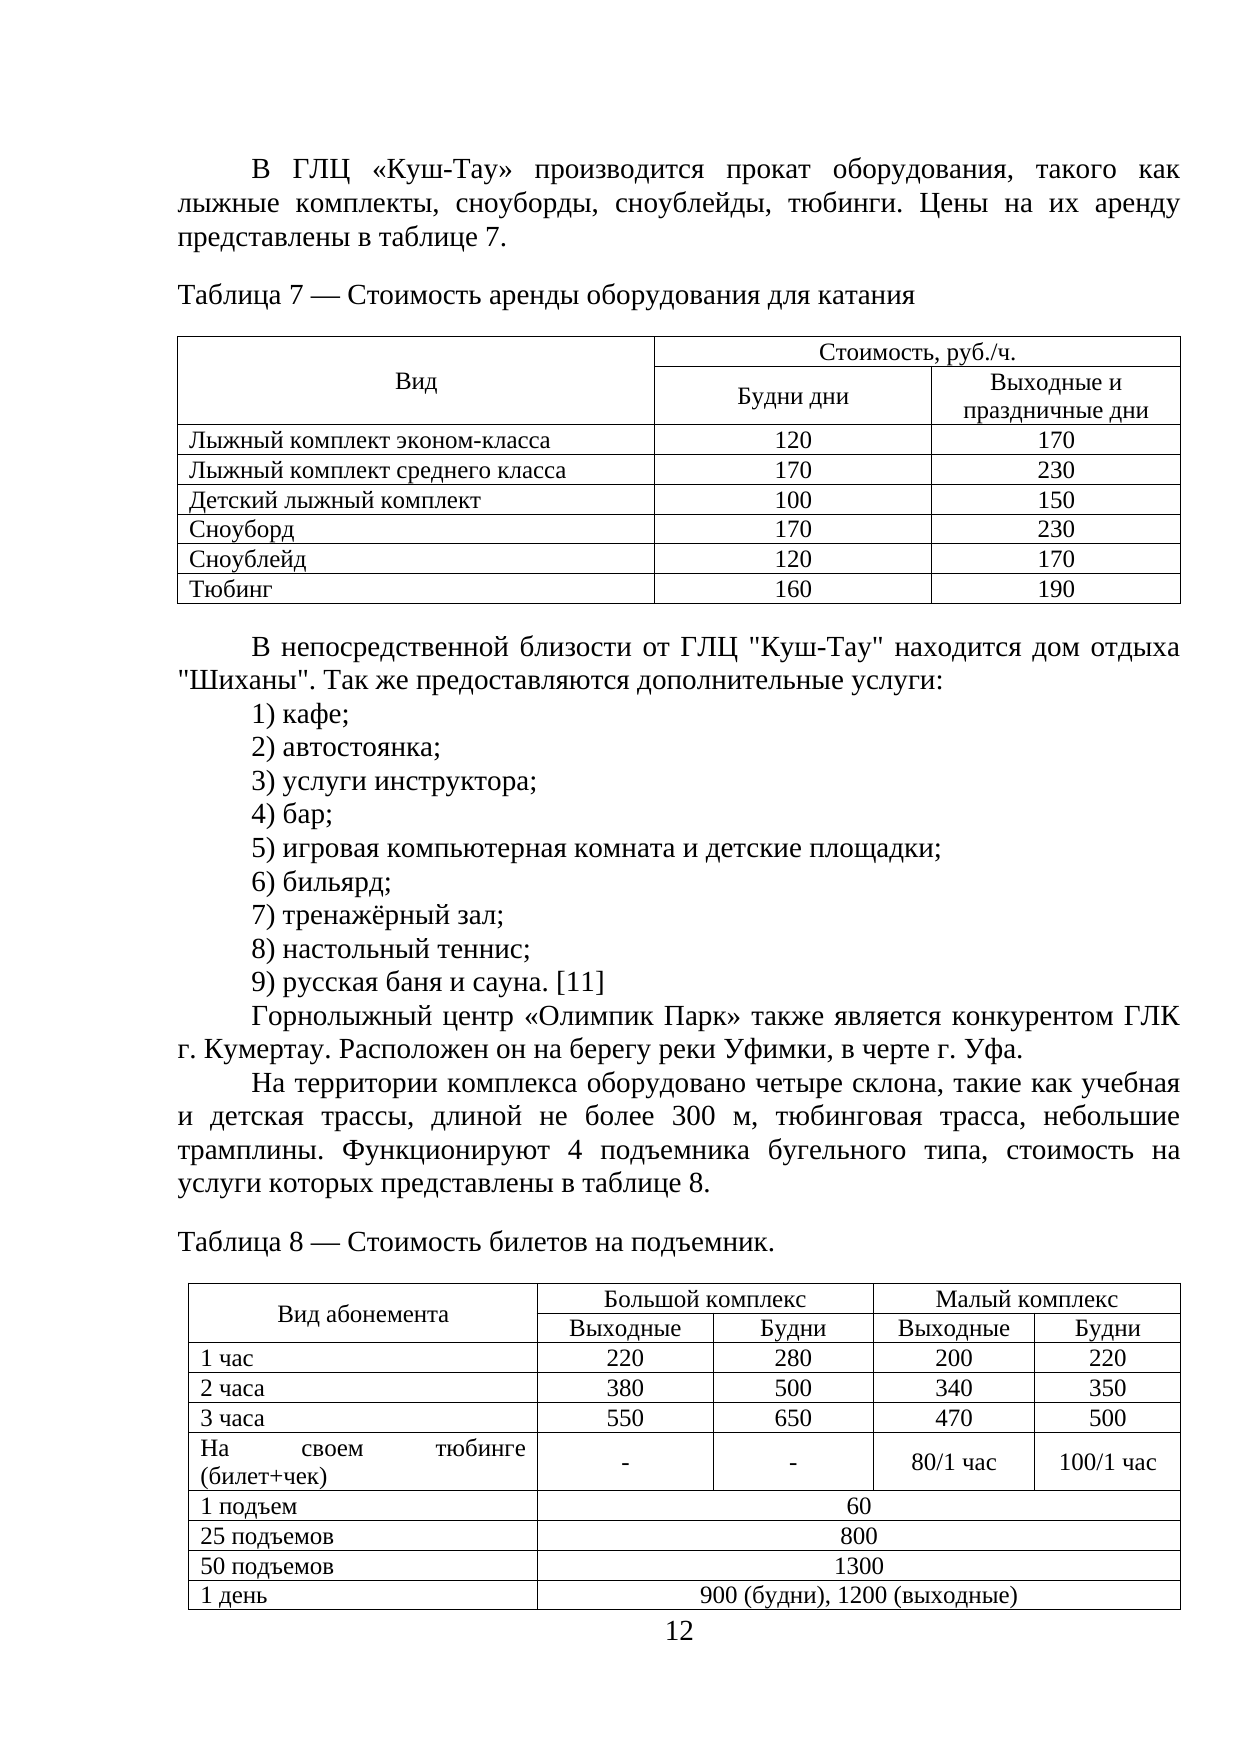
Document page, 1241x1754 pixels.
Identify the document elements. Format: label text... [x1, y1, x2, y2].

table_cell 3 часа [189, 1403, 537, 1432]
table_cell 1 час [189, 1343, 537, 1372]
table_header Вид [178, 337, 654, 424]
table_cell 380 [538, 1373, 713, 1402]
table_cell 2 часа [189, 1373, 537, 1402]
table_cell 220 [1035, 1343, 1180, 1372]
table_header Малый комплекс [874, 1284, 1180, 1312]
text 7) тренажёрный зал; [177, 897, 1181, 931]
table_cell Сноублейд [178, 544, 654, 573]
table_cell 650 [714, 1403, 873, 1432]
table_cell Будни [1035, 1314, 1180, 1342]
text В непосредственной близости от ГЛЦ "Куш-Тау" находится дом отдыха "Шиханы". Так же предоставляются дополнительные услуги: [177, 629, 1181, 696]
table_cell 60 [538, 1491, 1180, 1520]
table_cell 170 [655, 455, 931, 484]
table_cell 160 [655, 574, 931, 603]
table_cell 120 [655, 544, 931, 573]
table_cell 1300 [538, 1551, 1180, 1579]
text Горнолыжный центр «Олимпик Парк» также является конкурентом ГЛК г. Кумертау. Расположен он на берегу реки Уфимки, в черте г. Уфа. [177, 998, 1181, 1065]
table_cell 900 (будни), 1200 (выходные) [538, 1581, 1180, 1609]
text В ГЛЦ «Куш-Тау» производится прокат оборудования, такого как лыжные комплекты, сноуборды, сноублейды, тюбинги. Цены на их аренду представлены в таблице 7. [177, 152, 1181, 252]
table_cell - [538, 1433, 713, 1490]
text На территории комплекса оборудовано четыре склона, такие как учебная и детская трассы, длиной не более 300 м, тюбинговая трасса, небольшие трамплины. Функционируют 4 подъемника бугельного типа, стоимость на услуги которых представлены в таблице 8. [177, 1065, 1181, 1199]
table_cell 50 подъемов [189, 1551, 537, 1579]
table_cell Сноуборд [178, 515, 654, 543]
text 8) настольный теннис; [177, 931, 1181, 964]
table_cell 500 [714, 1373, 873, 1402]
table_header Вид абонемента [189, 1284, 537, 1342]
text 3) услуги инструктора; [177, 763, 1181, 797]
text 5) игровая компьютерная комната и детские площадки; [177, 830, 1181, 864]
table_cell 230 [932, 455, 1180, 484]
text 1) кафе; [177, 696, 1181, 729]
table_cell 100 [655, 485, 931, 513]
table_cell 550 [538, 1403, 713, 1432]
table_cell 340 [874, 1373, 1034, 1402]
table_cell Детский лыжный комплект [178, 485, 654, 513]
table_cell 80/1 час [874, 1433, 1034, 1490]
table_cell 1 день [189, 1581, 537, 1609]
table_cell 230 [932, 515, 1180, 543]
text 2) автостоянка; [177, 729, 1181, 763]
table_cell 500 [1035, 1403, 1180, 1432]
table_cell 100/1 час [1035, 1433, 1180, 1490]
table_cell 220 [538, 1343, 713, 1372]
table_cell 190 [932, 574, 1180, 603]
table_cell 25 подъемов [189, 1521, 537, 1550]
table_cell Лыжный комплект среднего класса [178, 455, 654, 484]
table_cell 280 [714, 1343, 873, 1372]
table_header Большой комплекс [538, 1284, 873, 1312]
table_cell Лыжный комплект эконом-класса [178, 425, 654, 454]
table_cell На своем тюбинге (билет+чек) [189, 1433, 537, 1490]
table_cell 800 [538, 1521, 1180, 1550]
table_cell 1 подъем [189, 1491, 537, 1520]
text 9) русская баня и сауна. [11] [177, 964, 1181, 998]
table_cell Тюбинг [178, 574, 654, 603]
table_cell 170 [932, 544, 1180, 573]
table_cell Выходные [538, 1314, 713, 1342]
table_cell Выходные и праздничные дни [932, 367, 1180, 424]
text Таблица 8 — Стоимость билетов на подъемник. [177, 1224, 1181, 1258]
table_header Стоимость, руб./ч. [655, 337, 1180, 366]
table_cell - [714, 1433, 873, 1490]
table_cell Будни дни [655, 367, 931, 424]
text 6) бильярд; [177, 864, 1181, 897]
table_cell 120 [655, 425, 931, 454]
table_cell Будни [714, 1314, 873, 1342]
text 4) бар; [177, 797, 1181, 830]
table_cell 150 [932, 485, 1180, 513]
table_cell 200 [874, 1343, 1034, 1372]
table_cell 170 [655, 515, 931, 543]
table_cell Выходные [874, 1314, 1034, 1342]
table_cell 170 [932, 425, 1180, 454]
text Таблица 7 — Стоимость аренды оборудования для катания [177, 277, 1181, 311]
table_cell 350 [1035, 1373, 1180, 1402]
table_cell 470 [874, 1403, 1034, 1432]
